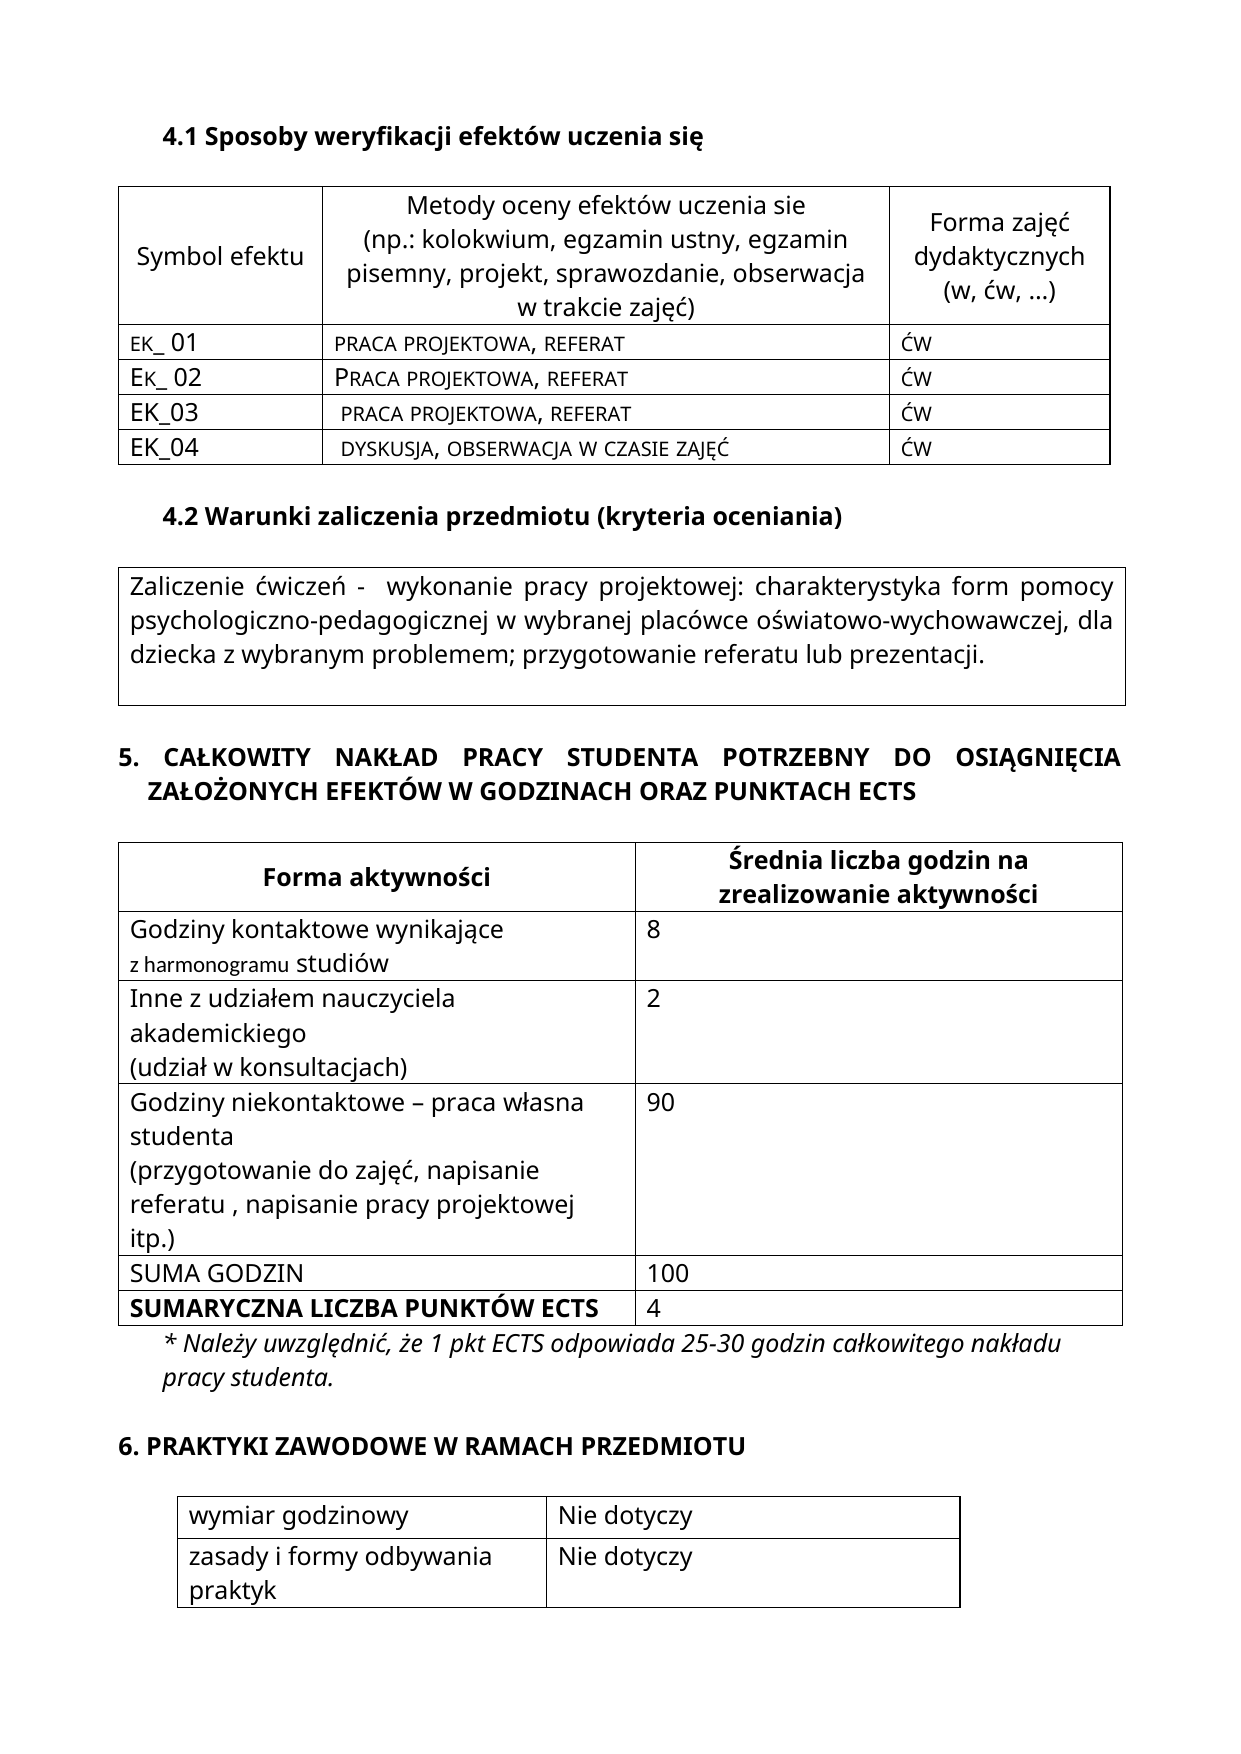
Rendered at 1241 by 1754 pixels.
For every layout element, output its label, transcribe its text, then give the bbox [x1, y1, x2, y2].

table_cell Inne z udziałem nauczyciela akademickiego (udział w konsultacjach) [119, 981, 635, 1083]
table_cell praca projektowa, referat [323, 395, 889, 429]
table_header wymiar godzinowy [178, 1497, 546, 1538]
table_cell ćw [890, 395, 1109, 429]
table_header Zaliczenie ćwiczeń - wykonanie pracy projektowej: charakterystyka form pomocy psychologiczno-pedagogicznej w wybranej placówce oświatowo-wychowawczej, dla dziecka z wybranym problemem; przygotowanie referatu lub prezentacji. [119, 568, 1125, 704]
table_cell 100 [636, 1256, 1122, 1290]
table_cell 8 [636, 912, 1122, 980]
table_header Forma aktywności [119, 843, 635, 911]
table_cell 2 [636, 981, 1122, 1083]
table_cell 90 [636, 1084, 1122, 1255]
table_cell SUMARYCZNA LICZBA PUNKTÓW ECTS [119, 1291, 635, 1325]
table_cell EK_03 [119, 395, 322, 429]
table_header Symbol efektu [119, 187, 322, 323]
table_cell 4 [636, 1291, 1122, 1325]
table_header Forma zajęć dydaktycznych (w, ćw, …) [890, 187, 1109, 323]
text 4.1 Sposoby weryfikacji efektów uczenia się [162, 118, 1122, 152]
table_cell Nie dotyczy [547, 1539, 959, 1607]
table_header Nie dotyczy [547, 1497, 959, 1538]
text 4.2 Warunki zaliczenia przedmiotu (kryteria oceniania) [162, 499, 1122, 533]
table_cell SUMA GODZIN [119, 1256, 635, 1290]
table_cell Ek_ 02 [119, 360, 322, 394]
text * Należy uwzględnić, że 1 pkt ECTS odpowiada 25-30 godzin całkowitego nakładu pracy studenta. [162, 1326, 1122, 1394]
table_cell ek_ 01 [119, 325, 322, 359]
table_cell ćw [890, 430, 1109, 464]
table_cell Godziny kontaktowe wynikające z harmonogramu studiów [119, 912, 635, 980]
table_cell zasady i formy odbywania praktyk [178, 1539, 546, 1607]
table_header Średnia liczba godzin na zrealizowanie aktywności [636, 843, 1122, 911]
table_cell EK_04 [119, 430, 322, 464]
text 5. CAŁKOWITY NAKŁAD PRACY STUDENTA POTRZEBNY DO OSIĄGNIĘCIA ZAŁOŻONYCH EFEKTÓW W GODZINACH ORAZ PUNKTACH ECTS [118, 739, 1122, 808]
table_cell Praca projektowa, referat [323, 360, 889, 394]
table_cell ćw [890, 325, 1109, 359]
table_cell ćw [890, 360, 1109, 394]
table_header Metody oceny efektów uczenia sie (np.: kolokwium, egzamin ustny, egzamin pisemny, projekt, sprawozdanie, obserwacja w trakcie zajęć) [323, 187, 889, 323]
table_cell Godziny niekontaktowe – praca własna studenta (przygotowanie do zajęć, napisanie referatu , napisanie pracy projektowej itp.) [119, 1084, 635, 1255]
table_cell praca projektowa, referat [323, 325, 889, 359]
table_cell dyskusja, obserwacja w czasie zajęć [323, 430, 889, 464]
text 6. PRAKTYKI ZAWODOWE W RAMACH PRZEDMIOTU [118, 1428, 1122, 1462]
